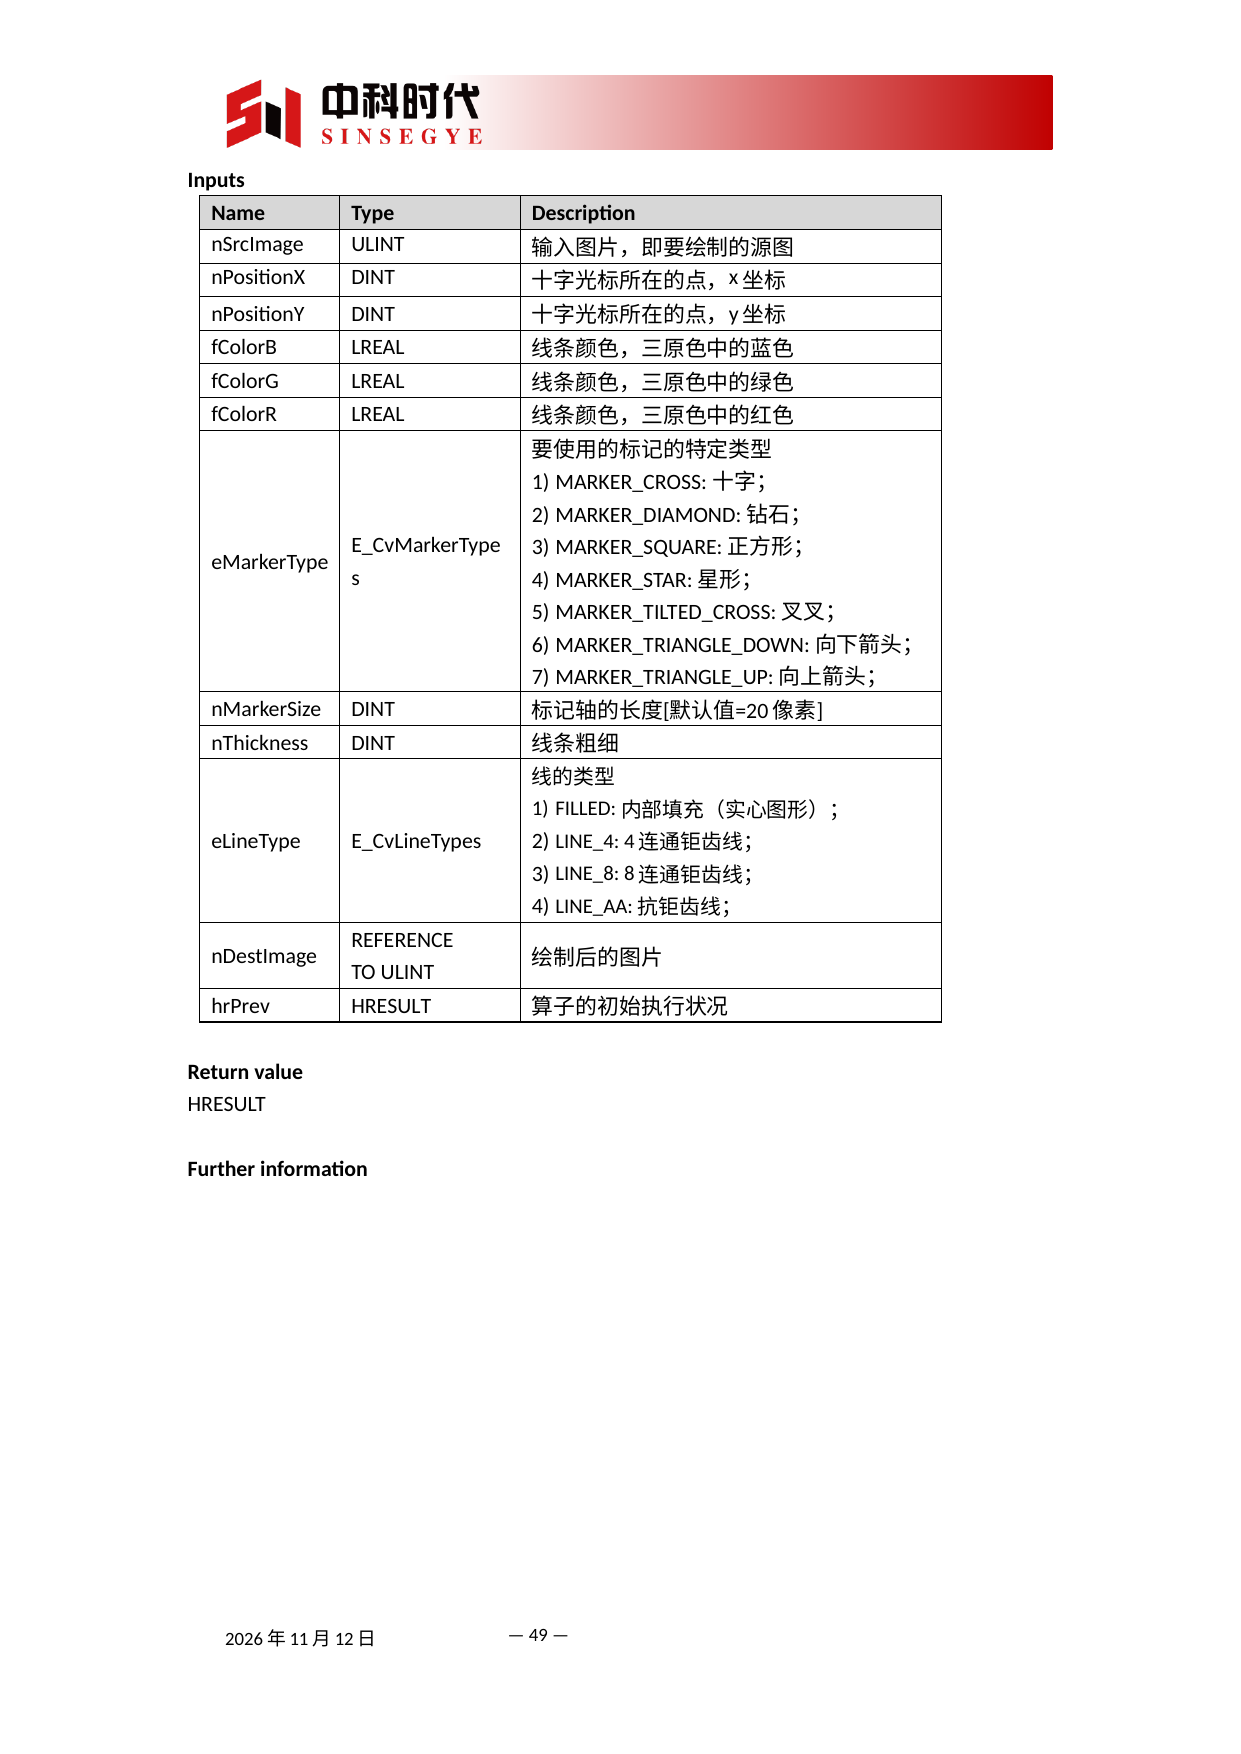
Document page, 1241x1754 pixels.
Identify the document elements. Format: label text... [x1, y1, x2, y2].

table_cell LREAL [340, 331, 520, 363]
table_cell DINT [340, 264, 520, 296]
table_cell DINT [340, 726, 520, 758]
table_cell nMarkerSize [200, 692, 339, 725]
table_cell ULINT [340, 230, 520, 262]
table_cell fColorG [200, 364, 339, 397]
table_cell 要使用的标记的特定类型 MARKER_CROSS: 十字； MARKER_DIAMOND: 钻石； MARKER_SQUARE: 正方形； MARKER_STAR: 星形； MARKER_TILTED_CROSS: 叉叉； MARKER_TRIANGLE_DOWN: 向下箭头； MARKER_TRIANGLE_UP: 向上箭头； [521, 431, 941, 691]
picture [225, 78, 483, 150]
table_cell 绘制后的图片 [521, 923, 941, 988]
table_cell E_CvLineTypes [340, 759, 520, 922]
table_cell fColorB [200, 331, 339, 363]
table_cell nPositionY [200, 297, 339, 329]
table_cell nSrcImage [200, 230, 339, 262]
table_cell nDestImage [200, 923, 339, 988]
table_cell nPositionX [200, 264, 339, 296]
text Return value [187, 1055, 1053, 1087]
text Further information [187, 1152, 1053, 1185]
table_cell REFERENCE TO ULINT [340, 923, 520, 988]
table_cell HRESULT [340, 989, 520, 1021]
table_cell LREAL [340, 364, 520, 397]
table_cell LREAL [340, 398, 520, 430]
table_cell hrPrev [200, 989, 339, 1021]
table_cell 标记轴的长度[默认值=20像素] [521, 692, 941, 725]
table_cell 线的类型 FILLED: 内部填充（实心图形）； LINE_4: 4连通钜齿线； LINE_8: 8连通钜齿线； LINE_AA: 抗钜齿线； [521, 759, 941, 922]
table_cell eMarkerType [200, 431, 339, 691]
table_cell nThickness [200, 726, 339, 758]
table_cell 线条粗细 [521, 726, 941, 758]
table_cell 线条颜色，三原色中的绿色 [521, 364, 941, 397]
table_cell eLineType [200, 759, 339, 922]
table_cell DINT [340, 692, 520, 725]
table_cell 线条颜色，三原色中的红色 [521, 398, 941, 430]
table_cell 线条颜色，三原色中的蓝色 [521, 331, 941, 363]
table_cell E_CvMarkerTypes [340, 431, 520, 691]
text HRESULT [187, 1087, 1053, 1120]
table_cell 输入图片，即要绘制的源图 [521, 230, 941, 262]
text Inputs [187, 163, 1053, 195]
table_cell 十字光标所在的点，x坐标 [521, 264, 941, 296]
table_header Name [200, 196, 339, 229]
table_cell 十字光标所在的点，y坐标 [521, 297, 941, 329]
table_cell fColorR [200, 398, 339, 430]
table_cell DINT [340, 297, 520, 329]
table_header Description [521, 196, 941, 229]
table_cell 算子的初始执行状况 [521, 989, 941, 1021]
table_header Type [340, 196, 520, 229]
